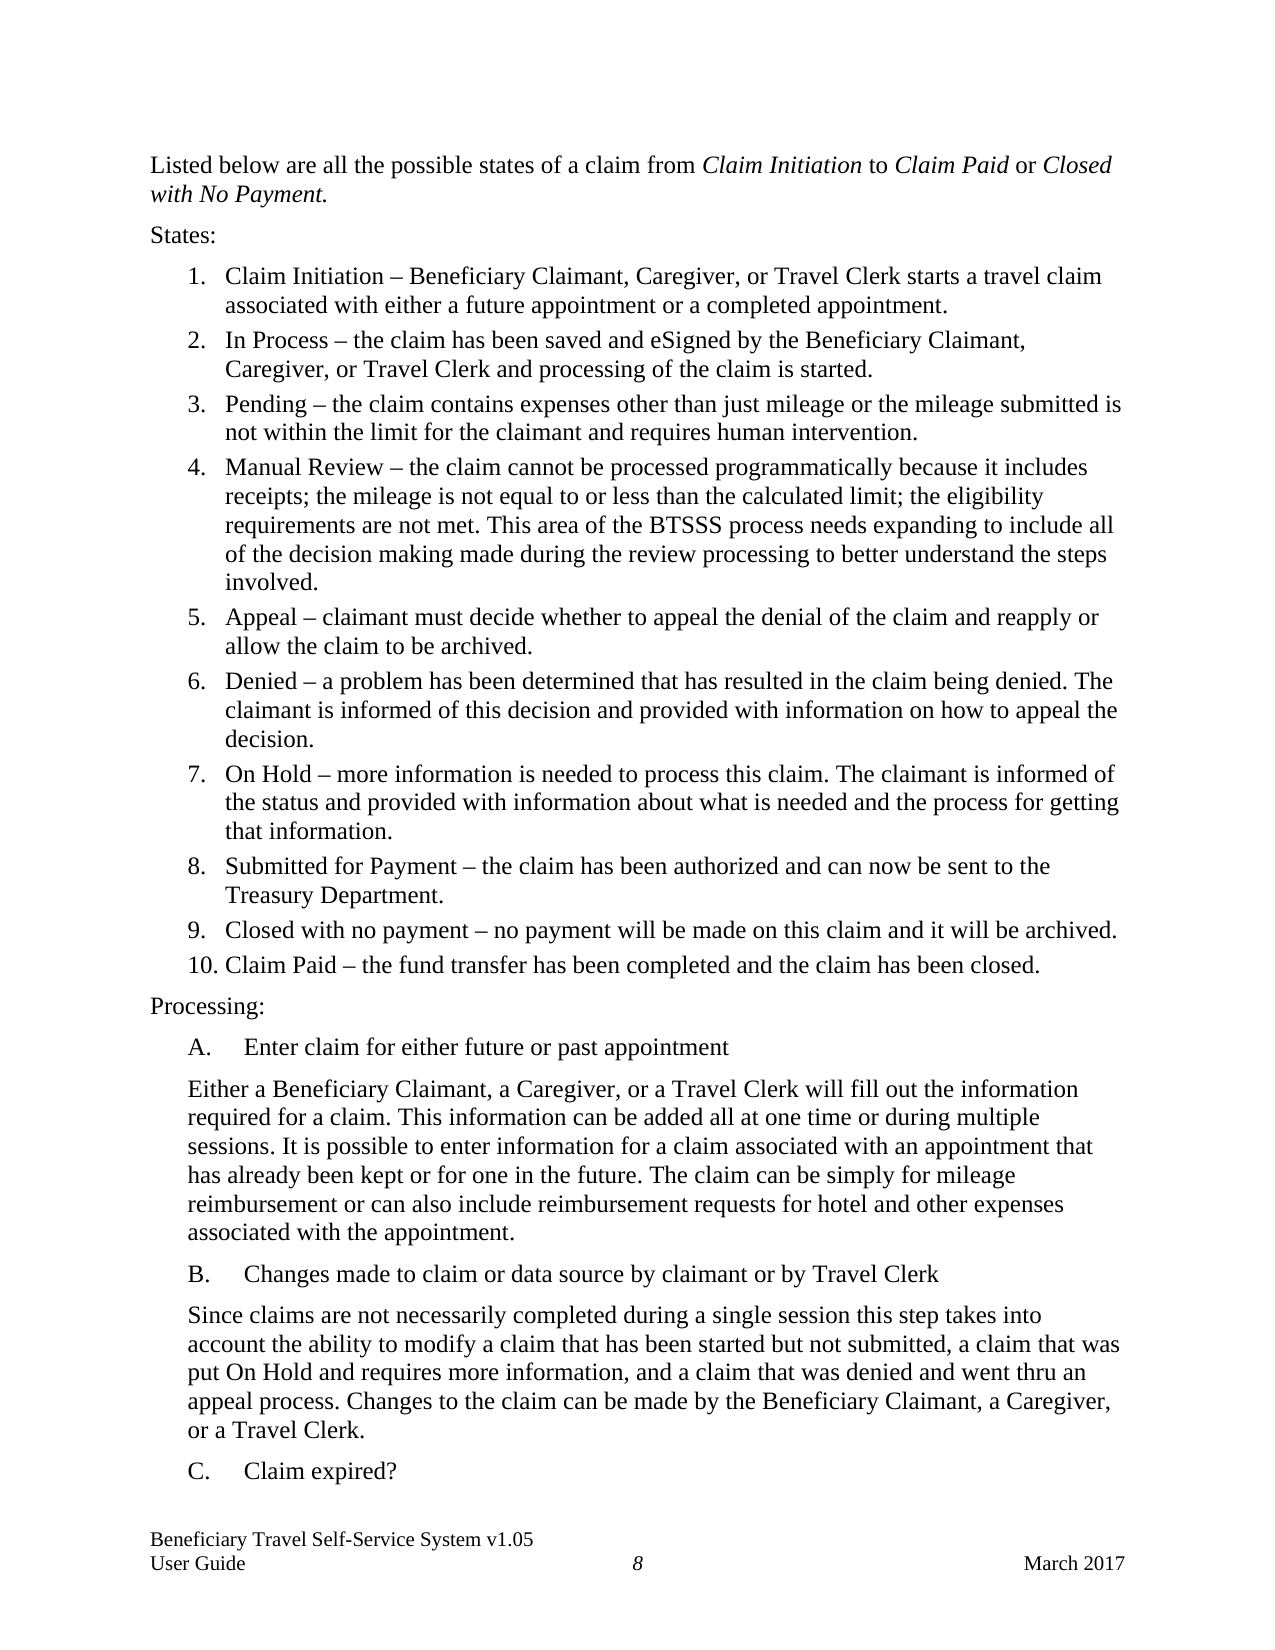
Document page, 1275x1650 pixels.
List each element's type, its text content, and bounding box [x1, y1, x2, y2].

text Claim Paid – the fund transfer has been completed and the claim has been closed. [187, 950, 1125, 979]
list Claim expired? [187, 1456, 1125, 1485]
list Enter claim for either future or past appointment [187, 1032, 1125, 1061]
text Pending – the claim contains expenses other than just mileage or the mileage submitted is not within the limit for the claimant and requires human intervention. [187, 389, 1125, 446]
text Manual Review – the claim cannot be processed programmatically because it includes receipts; the mileage is not equal to or less than the calculated limit; the eligibility requirements are not met. This area of the BTSSS process needs expanding to include all of the decision making made during the review processing to better understand the steps involved. [187, 452, 1125, 596]
text Appeal – claimant must decide whether to appeal the denial of the claim and reapply or allow the claim to be archived. [187, 602, 1125, 660]
text States: [150, 220, 1125, 249]
text Since claims are not necessarily completed during a single session this step takes into account the ability to modify a claim that has been started but not submitted, a claim that was put On Hold and requires more information, and a claim that was denied and went thru an appeal process. Changes to the claim can be made by the Beneficiary Claimant, a Caregiver, or a Travel Clerk. [187, 1300, 1125, 1444]
text Claim Initiation – Beneficiary Claimant, Caregiver, or Travel Clerk starts a travel claim associated with either a future appointment or a completed appointment. [187, 261, 1125, 319]
text Either a Beneficiary Claimant, a Caregiver, or a Travel Clerk will fill out the information required for a claim. This information can be added all at one time or during multiple sessions. It is possible to enter information for a claim associated with an appointment that has already been kept or for one in the future. The claim can be simply for mileage reimbursement or can also include reimbursement requests for hotel and other expenses associated with the appointment. [187, 1074, 1125, 1246]
text Listed below are all the possible states of a claim from Claim Initiation to Claim Paid or Closed with No Payment. [150, 150, 1125, 207]
text Submitted for Payment – the claim has been authorized and can now be sent to the Treasury Department. [187, 851, 1125, 909]
text Denied – a problem has been determined that has resulted in the claim being denied. The claimant is informed of this decision and provided with information on how to appeal the decision. [187, 666, 1125, 752]
text Processing: [150, 991, 1125, 1020]
text Closed with no payment – no payment will be made on this claim and it will be archived. [187, 915, 1125, 944]
text In Process – the claim has been saved and eSigned by the Beneficiary Claimant, Caregiver, or Travel Clerk and processing of the claim is started. [187, 325, 1125, 382]
text On Hold – more information is needed to process this claim. The claimant is informed of the status and provided with information about what is needed and the process for getting that information. [187, 759, 1125, 845]
list Changes made to claim or data source by claimant or by Travel Clerk [187, 1259, 1125, 1287]
